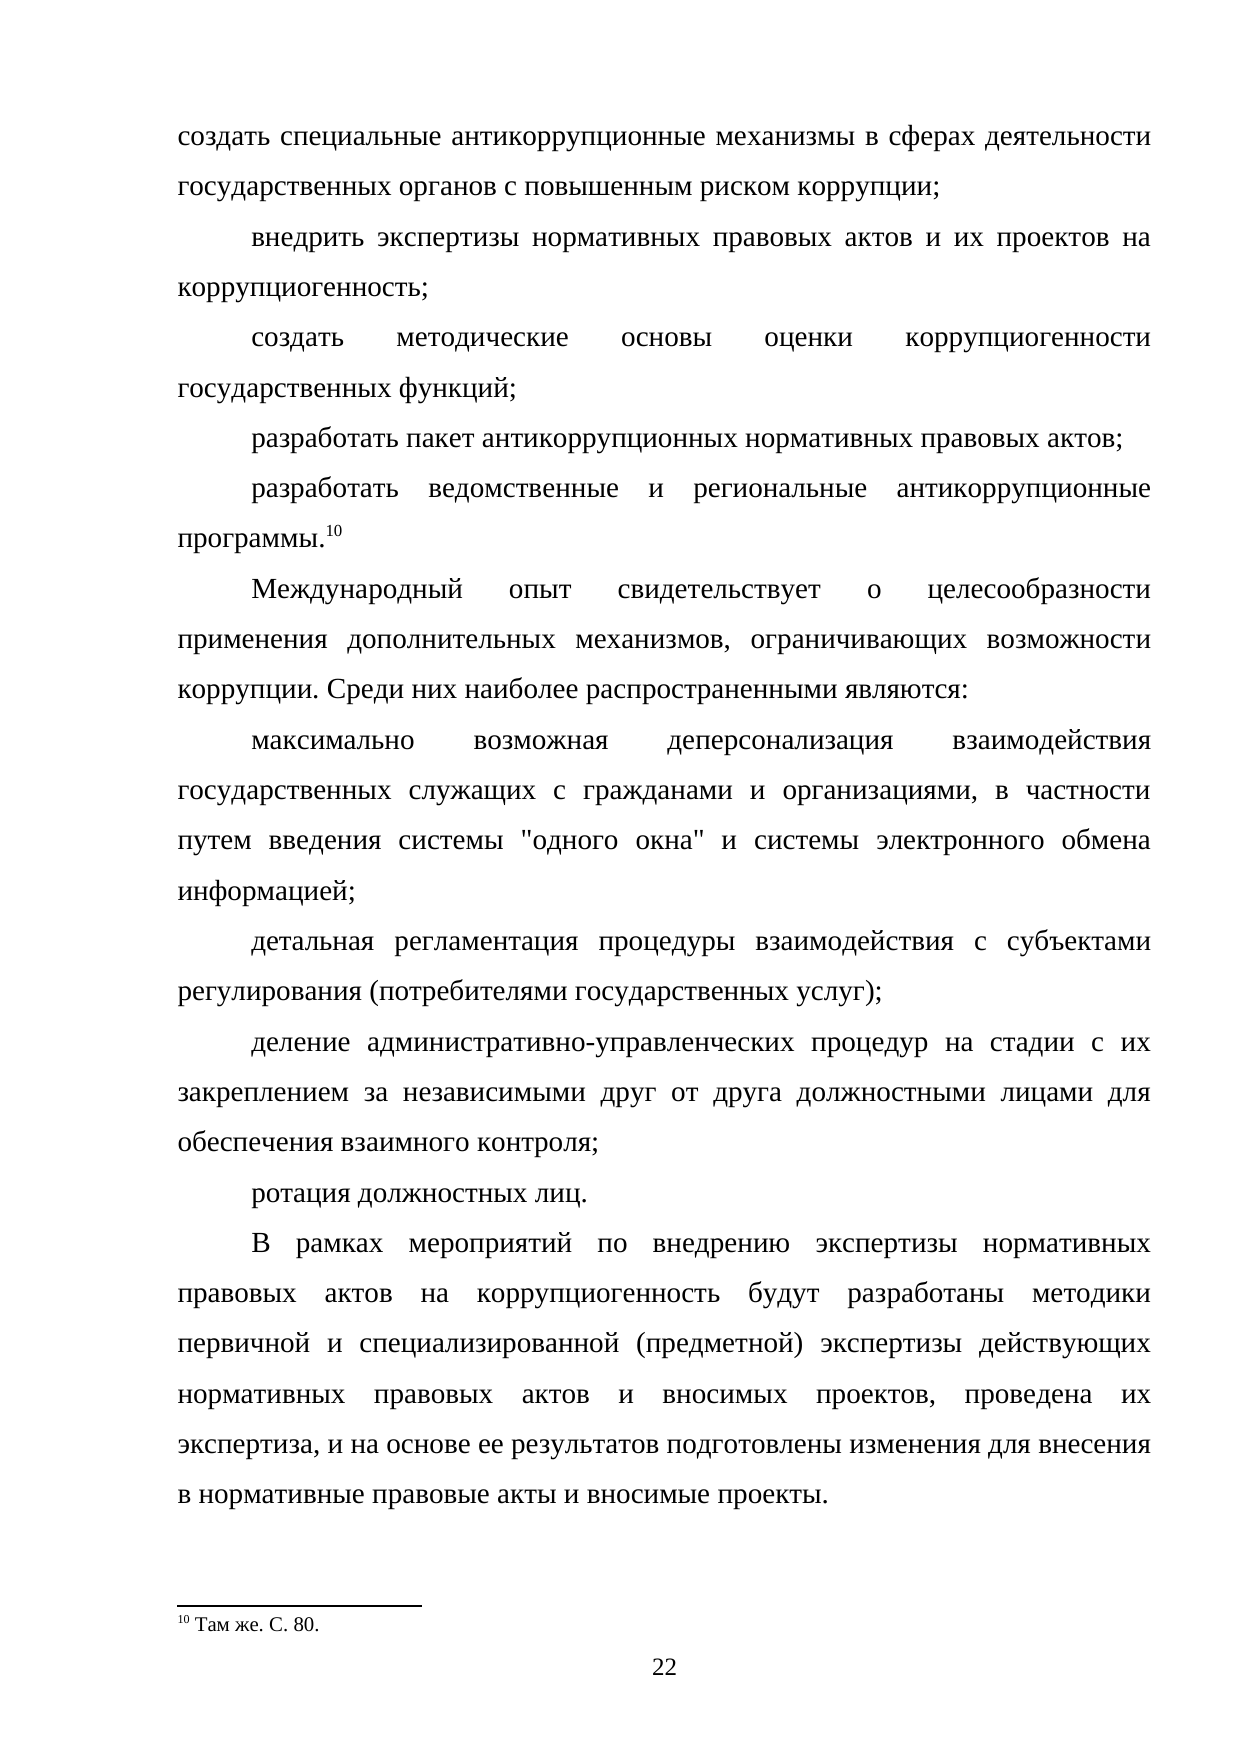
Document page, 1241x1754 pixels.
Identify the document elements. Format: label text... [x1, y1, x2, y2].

text максимально возможная деперсонализация взаимодействия государственных служащих с гражданами и организациями, в частности путем введения системы "одного окна" и системы электронного обмена информацией; [177, 722, 1152, 906]
text ротация должностных лиц. [177, 1175, 1152, 1208]
text Международный опыт свидетельствует о целесообразности применения дополнительных механизмов, ограничивающих возможности коррупции. Среди них наиболее распространенными являются: [177, 571, 1152, 705]
text деление административно-управленческих процедур на стадии с их закреплением за независимыми друг от друга должностными лицами для обеспечения взаимного контроля; [177, 1024, 1152, 1158]
text разработать ведомственные и региональные антикоррупционные программы. [177, 470, 1152, 554]
text создать специальные антикоррупционные механизмы в сферах деятельности государственных органов с повышенным риском коррупции; [177, 118, 1152, 202]
text В рамках мероприятий по внедрению экспертизы нормативных правовых актов на коррупциогенность будут разработаны методики первичной и специализированной (предметной) экспертизы действующих нормативных правовых актов и вносимых проектов, проведена их экспертиза, и на основе ее результатов подготовлены изменения для внесения в нормативные правовые акты и вносимые проекты. [177, 1225, 1152, 1510]
text детальная регламентация процедуры взаимодействия с субъектами регулирования (потребителями государственных услуг); [177, 923, 1152, 1007]
text создать методические основы оценки коррупциогенности государственных функций; [177, 319, 1152, 403]
text внедрить экспертизы нормативных правовых актов и их проектов на коррупциогенность; [177, 219, 1152, 303]
text разработать пакет антикоррупционных нормативных правовых актов; [177, 420, 1152, 453]
